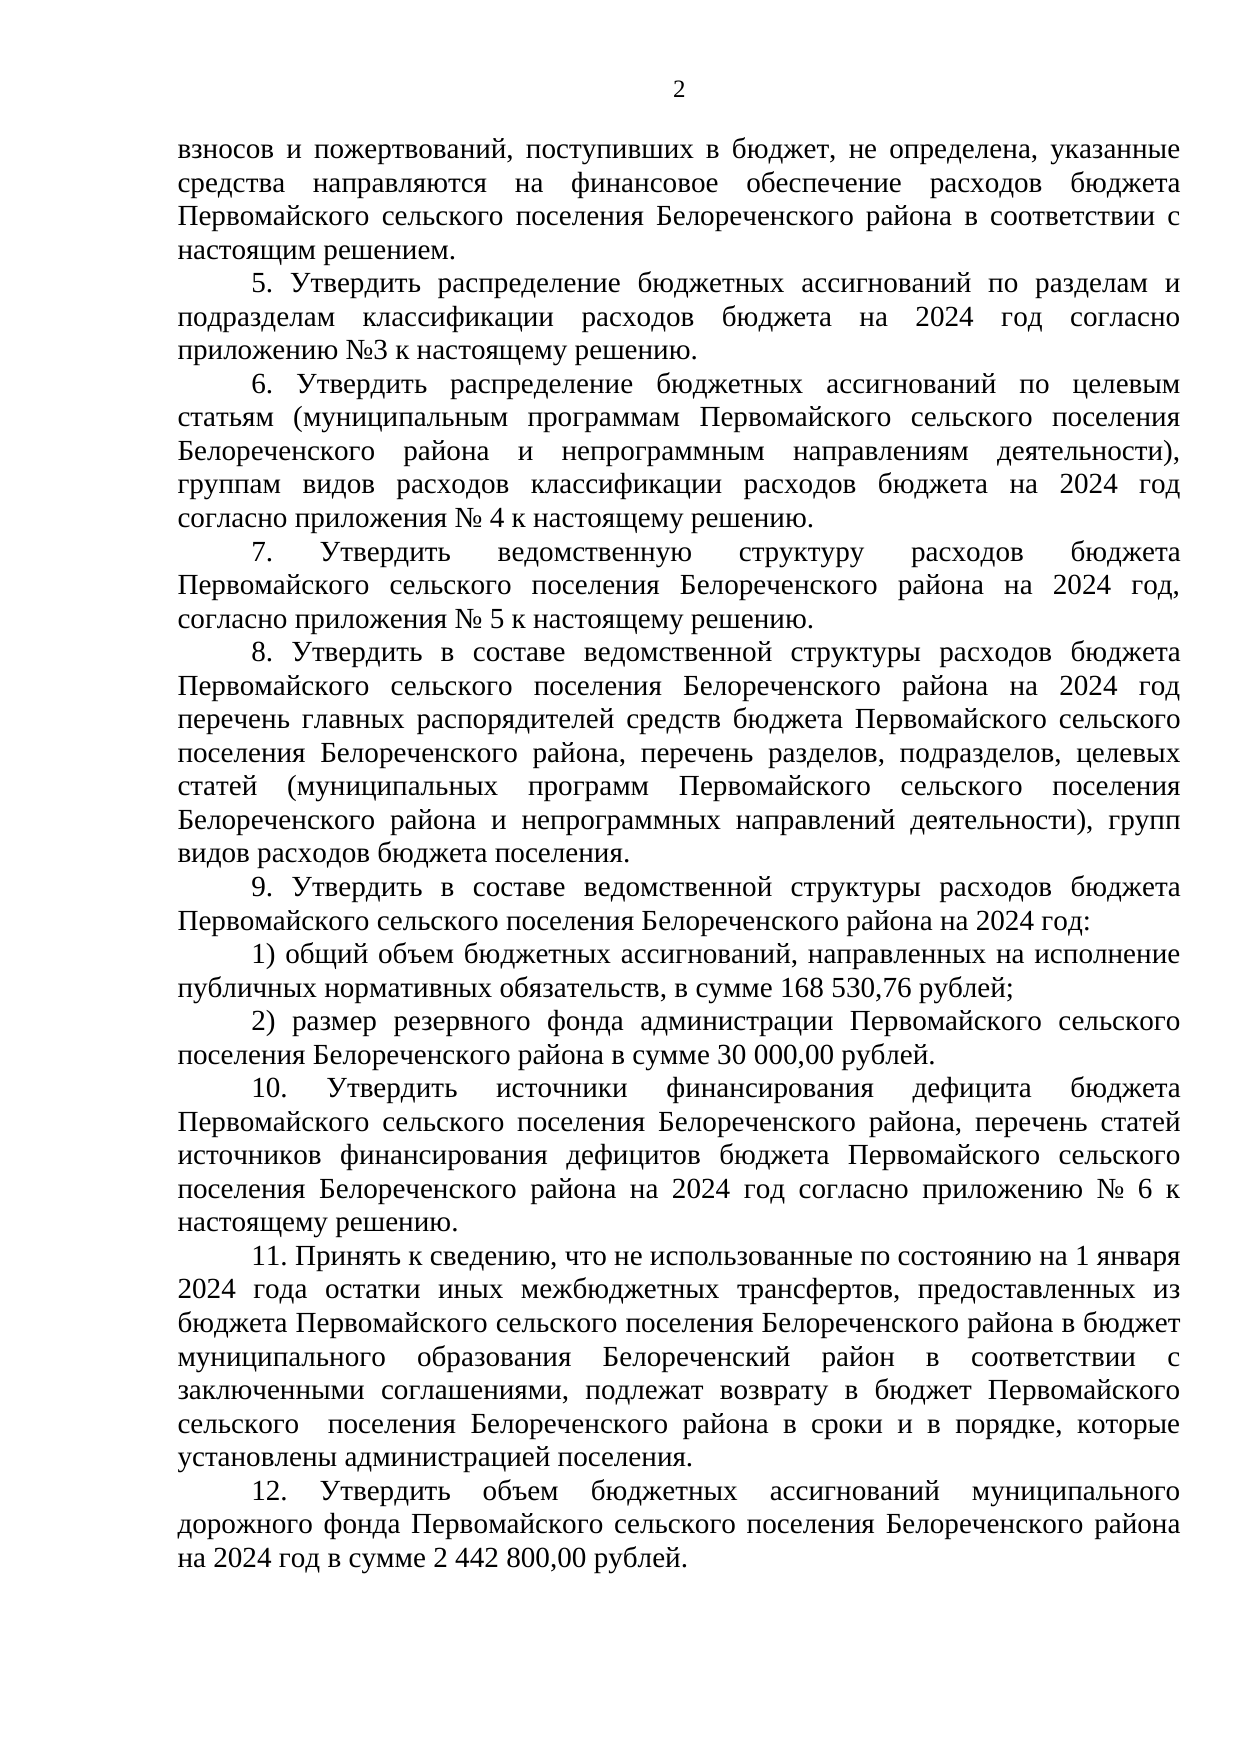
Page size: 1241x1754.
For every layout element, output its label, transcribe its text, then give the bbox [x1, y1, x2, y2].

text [177, 131, 1181, 265]
text 10. Утвердить источники финансирования дефицита бюджета Первомайского сельского поселения Белореченского района, перечень статей источников финансирования дефицитов бюджета Первомайского сельского поселения Белореченского района на 2024 год согласно приложению № 6 к настоящему решению. [177, 1070, 1181, 1238]
text 9. Утвердить в составе ведомственной структуры расходов бюджета Первомайского сельского поселения Белореченского района на 2024 год: [177, 869, 1181, 936]
text 12. Утвердить объем бюджетных ассигнований муниципального дорожного фонда Первомайского сельского поселения Белореченского района на 2024 год в сумме 2 442 800,00 рублей. [177, 1473, 1181, 1573]
text 1) общий объем бюджетных ассигнований, направленных на исполнение публичных нормативных обязательств, в сумме 168 530,76 рублей; [177, 936, 1181, 1003]
text 2) размер резервного фонда администрации Первомайского сельского поселения Белореченского района в сумме 30 000,00 рублей. [177, 1003, 1181, 1070]
text 11. Принять к сведению, что не использованные по состоянию на 1 января 2024 года остатки иных межбюджетных трансфертов, предоставленных из бюджета Первомайского сельского поселения Белореченского района в бюджет муниципального образования Белореченский район в соответствии с заключенными соглашениями, подлежат возврату в бюджет Первомайского сельского поселения Белореченского района в сроки и в порядке, которые установлены администрацией поселения. [177, 1238, 1181, 1473]
text 5. Утвердить распределение бюджетных ассигнований по разделам и подразделам классификации расходов бюджета на 2024 год согласно приложению №3 к настоящему решению. [177, 265, 1181, 366]
text 6. Утвердить распределение бюджетных ассигнований по целевым статьям (муниципальным программам Первомайского сельского поселения Белореченского района и непрограммным направлениям деятельности), группам видов расходов классификации расходов бюджета на 2024 год согласно приложения № 4 к настоящему решению. [177, 366, 1181, 534]
text 8. Утвердить в составе ведомственной структуры расходов бюджета Первомайского сельского поселения Белореченского района на 2024 год перечень главных распорядителей средств бюджета Первомайского сельского поселения Белореченского района, перечень разделов, подразделов, целевых статей (муниципальных программ Первомайского сельского поселения Белореченского района и непрограммных направлений деятельности), групп видов расходов бюджета поселения. [177, 634, 1181, 869]
text 7. Утвердить ведомственную структуру расходов бюджета Первомайского сельского поселения Белореченского района на 2024 год, согласно приложения № 5 к настоящему решению. [177, 534, 1181, 634]
